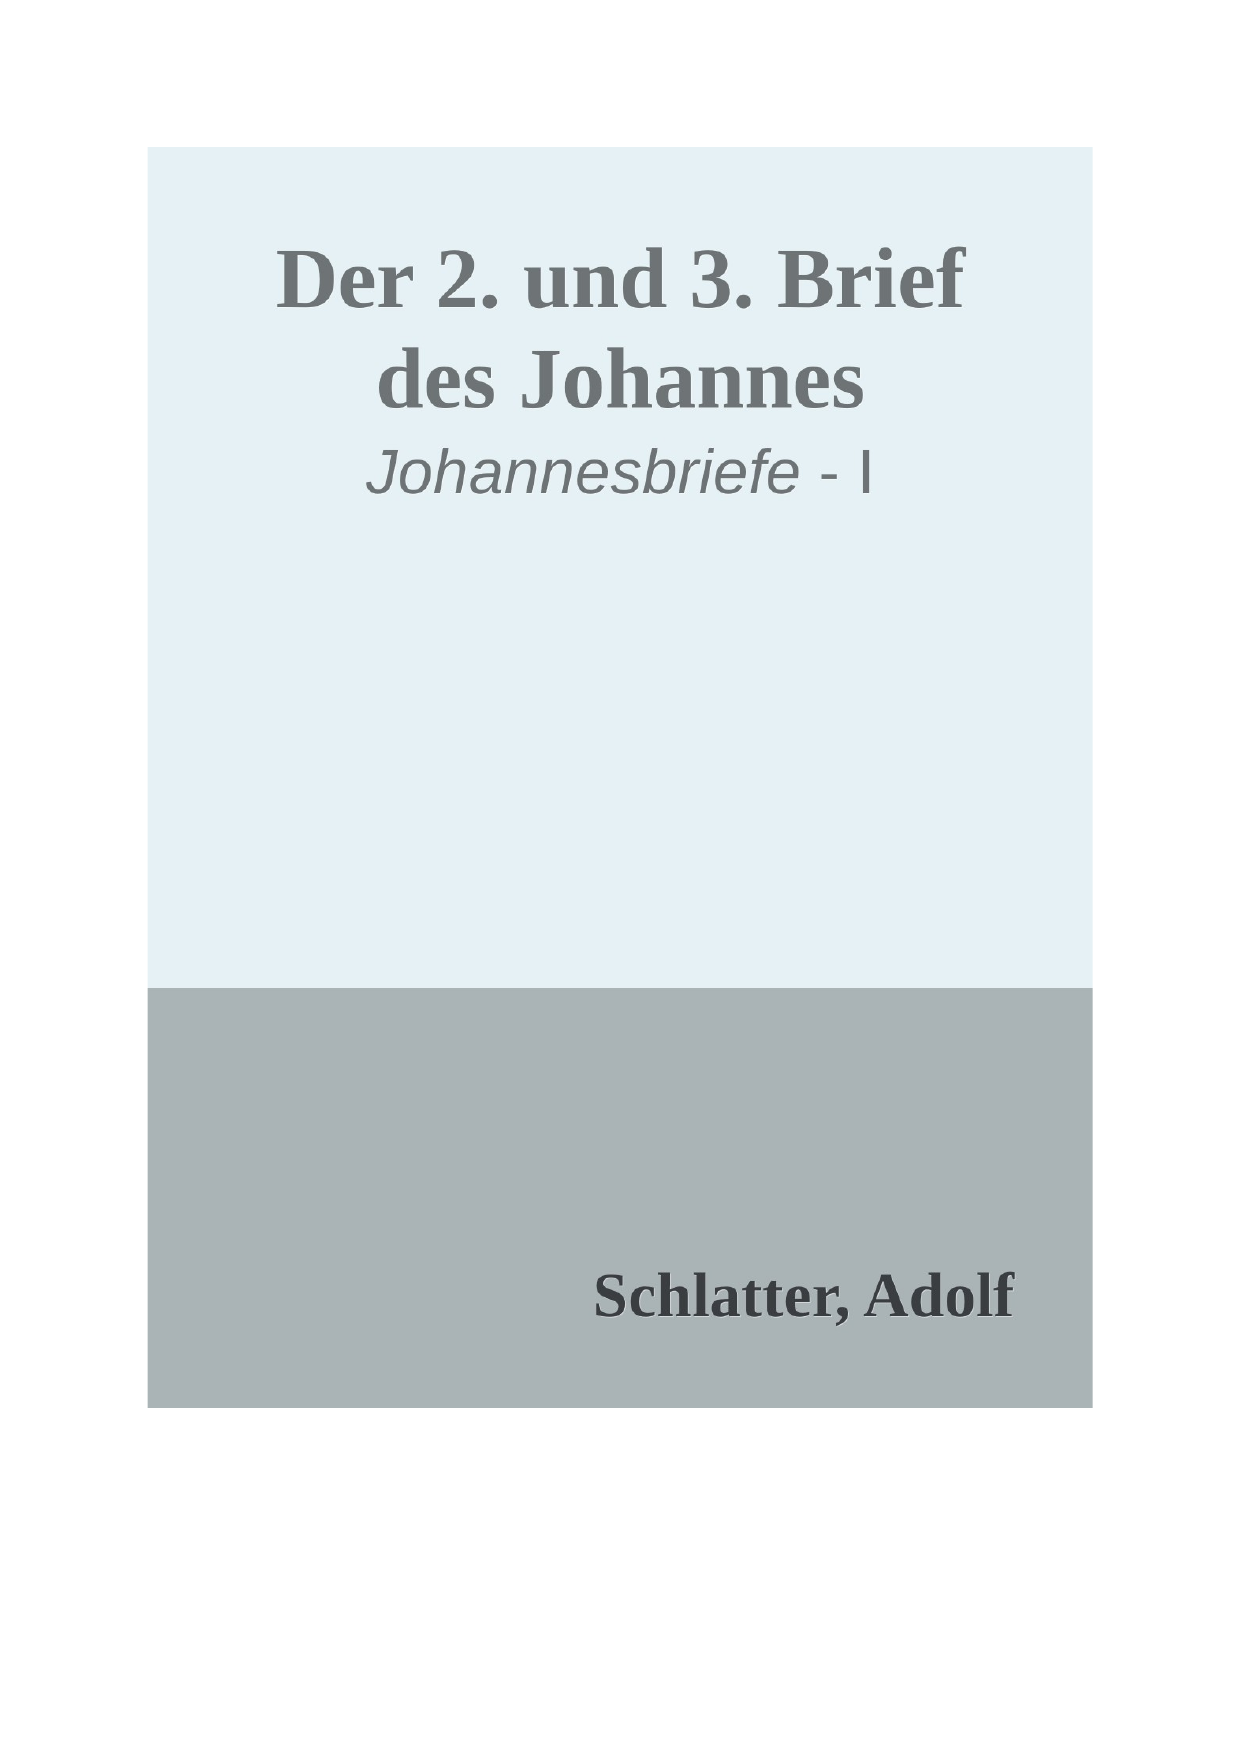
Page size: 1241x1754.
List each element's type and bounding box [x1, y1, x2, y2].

picture [147, 147, 1093, 1408]
